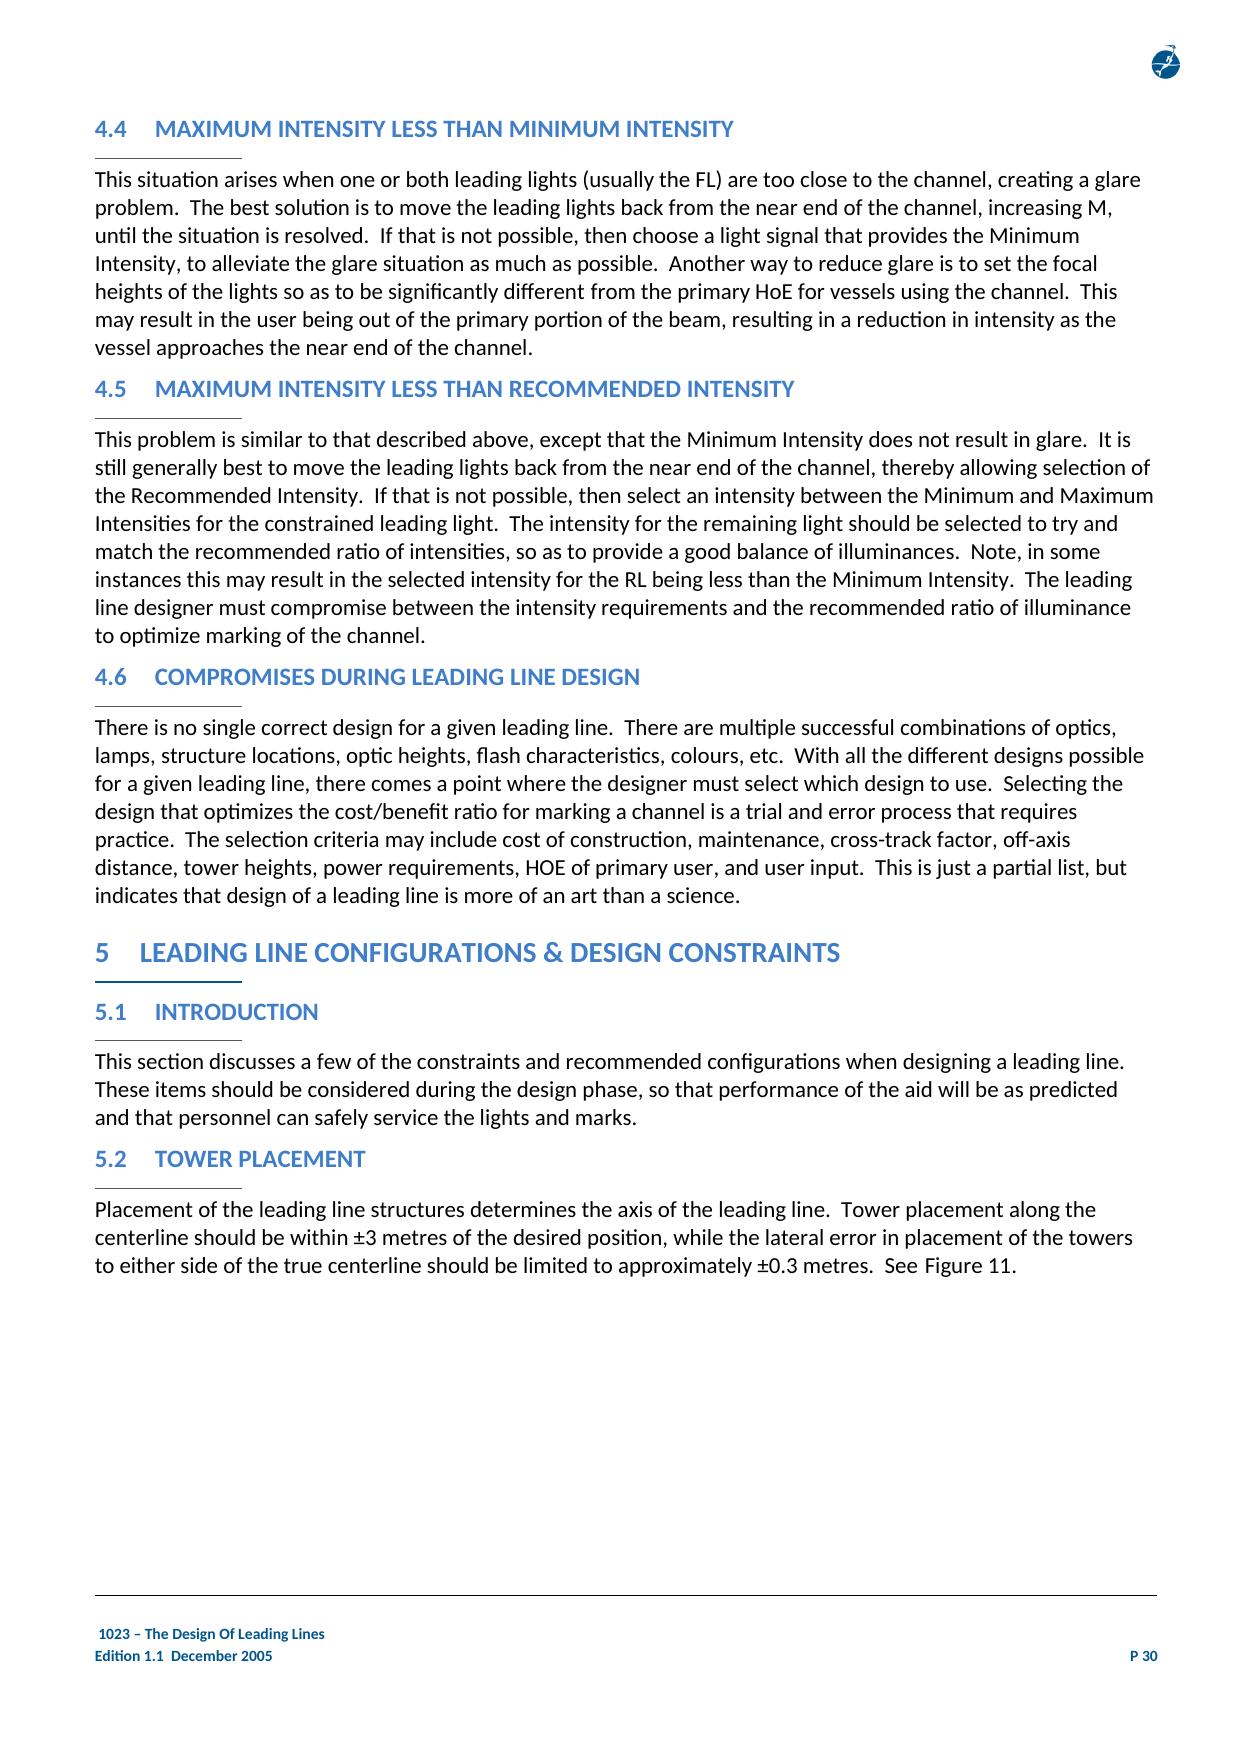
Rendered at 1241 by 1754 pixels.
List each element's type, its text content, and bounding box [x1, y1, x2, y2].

text This situation arises when one or both leading lights (usually the FL) are too close to the channel, creating a glare problem. The best solution is to move the leading lights back from the near end of the channel, increasing M, until the situation is resolved. If that is not possible, then choose a light signal that provides the Minimum Intensity, to alleviate the glare situation as much as possible. Another way to reduce glare is to set the focal heights of the lights so as to be significantly different from the primary HoE for vessels using the channel. This may result in the user being out of the primary portion of the beam, resulting in a reduction in intensity as the vessel approaches the near end of the channel. [94, 165, 1157, 361]
text There is no single correct design for a given leading line. There are multiple successful combinations of optics, lamps, structure locations, optic heights, flash characteristics, colours, etc. With all the different designs possible for a given leading line, there comes a point where the designer must select which design to use. Selecting the design that optimizes the cost/benefit ratio for marking a channel is a trial and error process that requires practice. The selection criteria may include cost of construction, maintenance, cross-track factor, off-axis distance, tower heights, power requirements, HOE of primary user, and user input. This is just a partial list, but indicates that design of a leading line is more of an art than a science. [94, 713, 1157, 909]
text Placement of the leading line structures determines the axis of the leading line. Tower placement along the centerline should be within ±3 metres of the desired position, while the lateral error in placement of the towers to either side of the true centerline should be limited to approximately ±0.3 metres. See Figure 11. [94, 1195, 1157, 1279]
subtitle Maximum Intensity less than Recommended Intensity [94, 373, 1157, 404]
text This problem is similar to that described above, except that the Minimum Intensity does not result in glare. It is still generally best to move the leading lights back from the near end of the channel, thereby allowing selection of the Recommended Intensity. If that is not possible, then select an intensity between the Minimum and Maximum Intensities for the constrained leading light. The intensity for the remaining light should be selected to try and match the recommended ratio of intensities, so as to provide a good balance of illuminances. Note, in some instances this may result in the selected intensity for the RL being less than the Minimum Intensity. The leading line designer must compromise between the intensity requirements and the recommended ratio of illuminance to optimize marking of the channel. [94, 425, 1157, 649]
subtitle Compromises During Leading Line Design [94, 662, 1157, 692]
subtitle LEADING LINE CONFIGURATIONS & DESIGN CONSTRAINTS [94, 934, 1157, 970]
subtitle Introduction [94, 996, 1157, 1026]
subtitle Maximum Intensity less than Minimum Intensity [94, 113, 1157, 144]
picture [1120, 0, 1239, 114]
subtitle Tower Placement [94, 1144, 1157, 1174]
text This section discusses a few of the constraints and recommended configurations when designing a leading line. These items should be considered during the design phase, so that performance of the aid will be as predicted and that personnel can safely service the lights and marks. [94, 1047, 1157, 1131]
